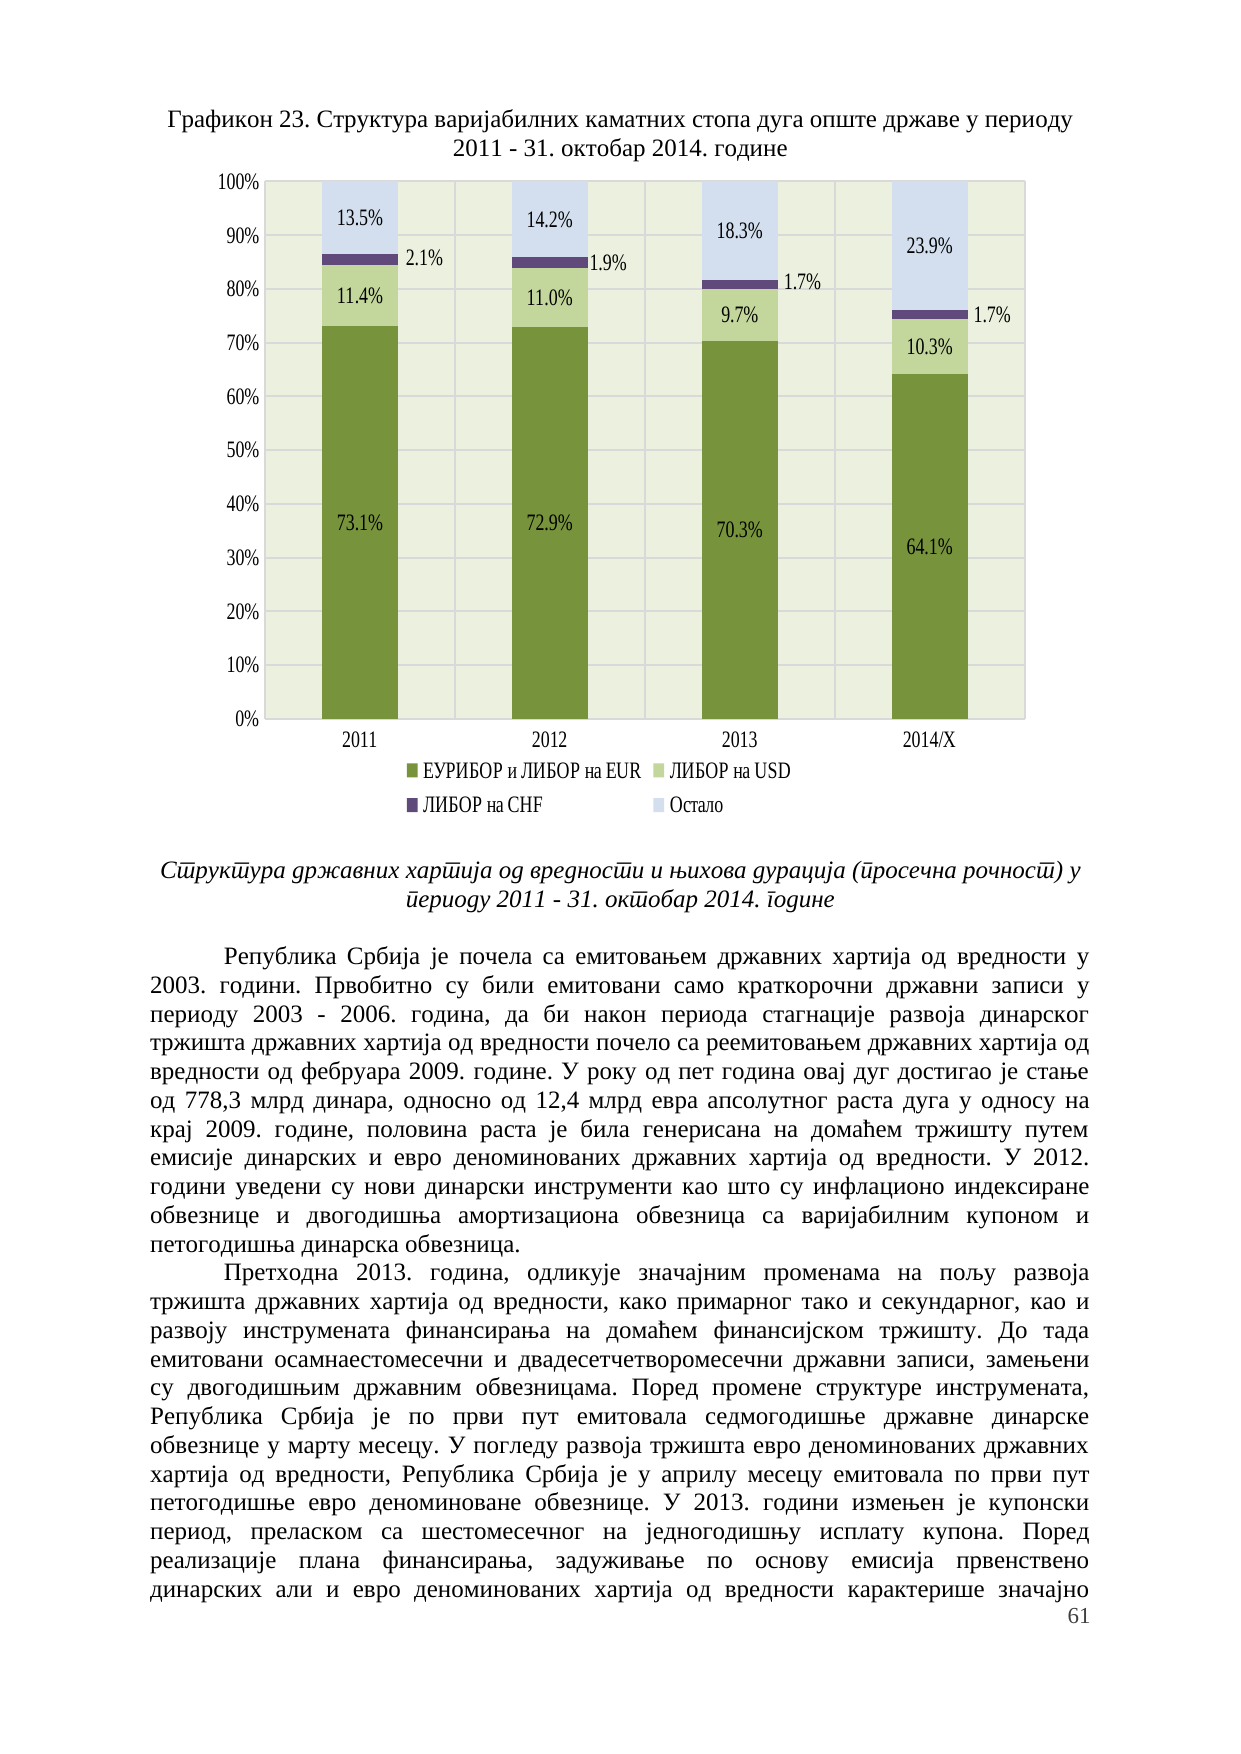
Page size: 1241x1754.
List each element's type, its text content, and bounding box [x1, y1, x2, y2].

text Република Србија је почела са емитовањем државних хартија од вредности у 2003. години. Првобитно су били емитовани само краткорочни државни записи у периоду 2003 - 2006. година, да би након периода стагнације развоја динарског тржишта државних хартија од вредности почело са реемитовањем државних хартија од вредности од фебруара 2009. године. У року од пет година овај дуг достигао је стање од 778,3 млрд динара, односно од 12,4 млрд евра апсолутног раста дуга у односу на крај 2009. године, половина раста је била генерисана на домаћем тржишту путем емисије динарских и евро деноминованих државних хартија од вредности. У 2012. години уведени су нови динарски инструменти као што су инфлационо индексиране обвезнице и двогодишња амортизациона обвезница са варијабилним купоном и петогодишња динарска обвезница. [150, 941, 1090, 1257]
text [150, 1257, 1090, 1602]
text Графикон 23. Структура варијабилних каматних стопа дуга опште државе у периоду 2011 - 31. октобар 2014. године [150, 104, 1090, 162]
text Структура државних хартија од вредности и њихова дурација (просечна рочност) у периоду 2011 - 31. октобар 2014. године [150, 855, 1090, 912]
